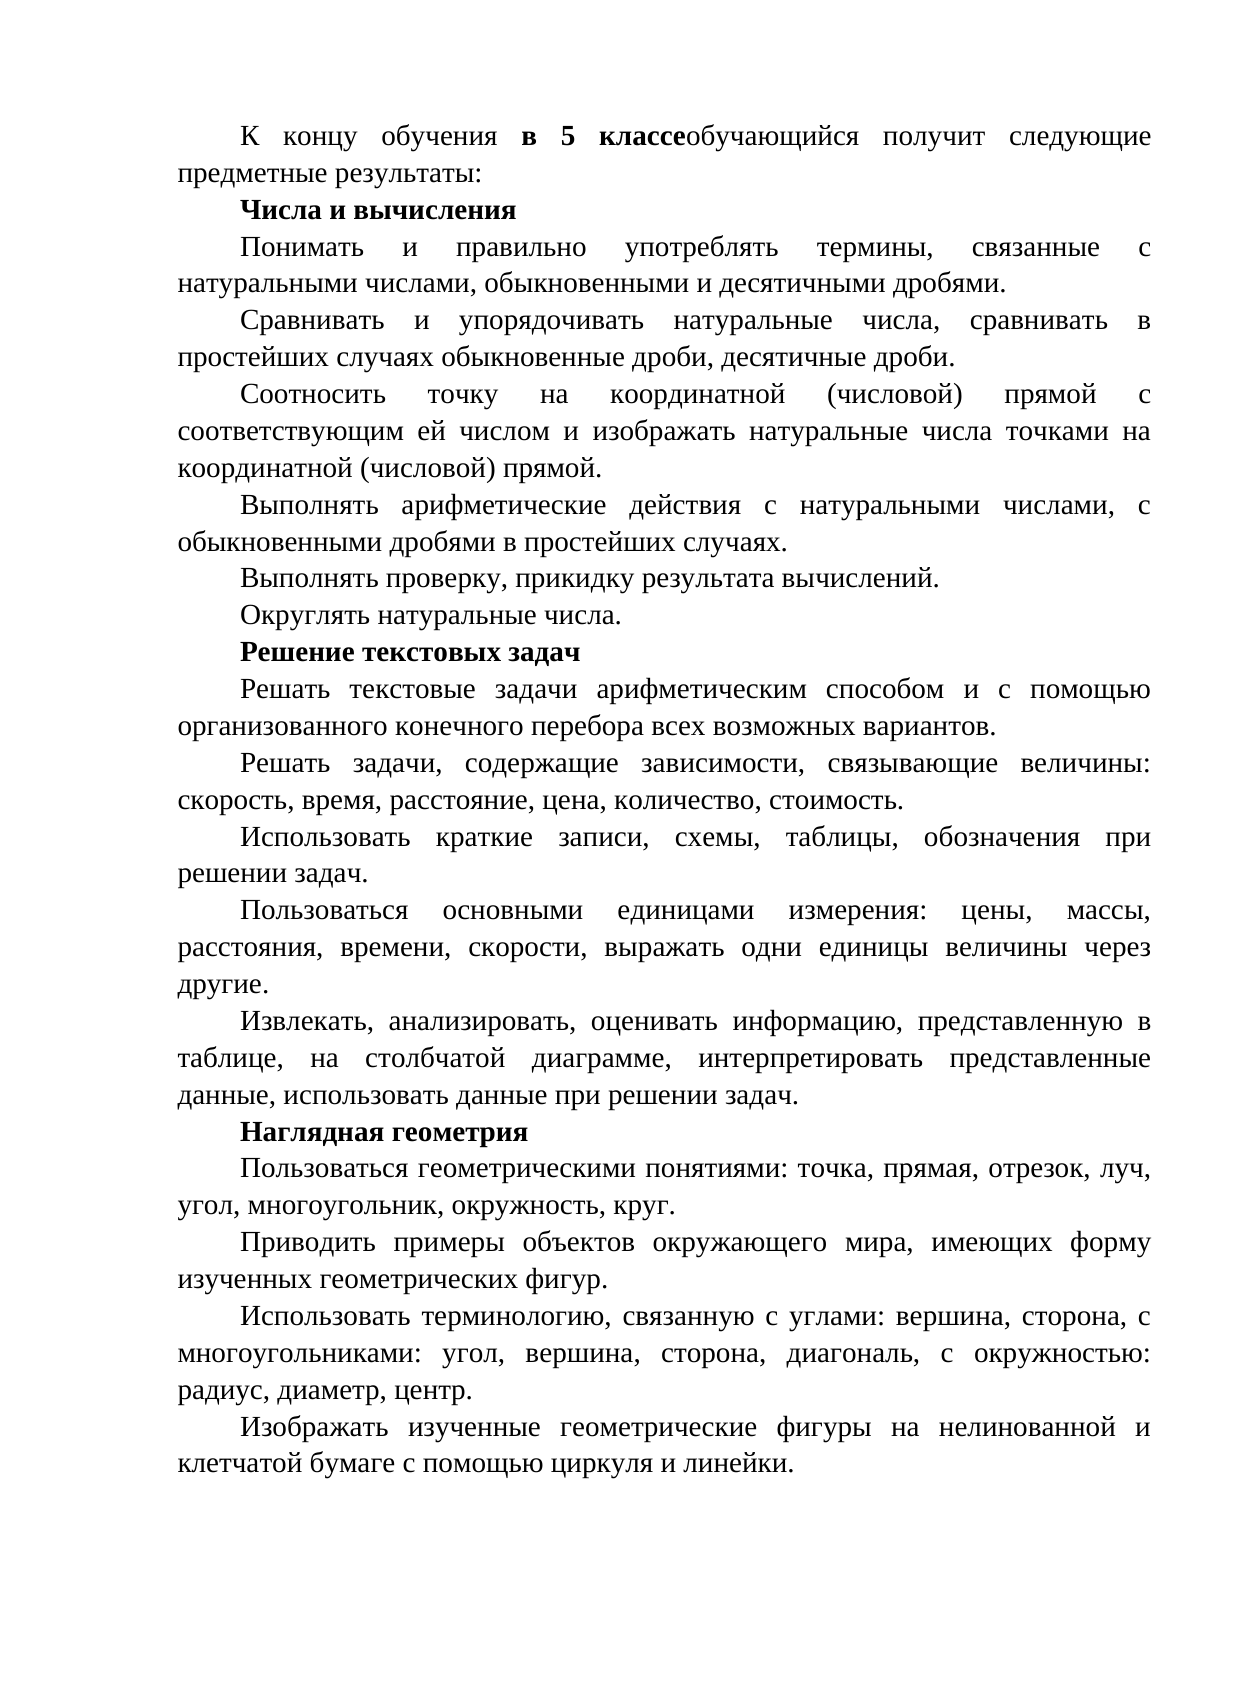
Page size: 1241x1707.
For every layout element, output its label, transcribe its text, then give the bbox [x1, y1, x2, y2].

text Решение текстовых задач [177, 634, 1152, 668]
text Изображать изученные геометрические фигуры на нелинованной и клетчатой бумаге с помощью циркуля и линейки. [177, 1409, 1152, 1479]
text Пользоваться основными единицами измерения: цены, массы, расстояния, времени, скорости, выражать одни единицы величины через другие. [177, 892, 1152, 1000]
text Понимать и правильно употреблять термины, связанные с натуральными числами, обыкновенными и десятичными дробями. [177, 229, 1152, 299]
text Соотносить точку на координатной (числовой) прямой с соответствующим ей числом и изображать натуральные числа точками на координатной (числовой) прямой. [177, 376, 1152, 483]
text Использовать терминологию, связанную с углами: вершина, сторона, с многоугольниками: угол, вершина, сторона, диагональ, с окружностью: радиус, диаметр, центр. [177, 1298, 1152, 1405]
text Сравнивать и упорядочивать натуральные числа, сравнивать в простейших случаях обыкновенные дроби, десятичные дроби. [177, 302, 1152, 373]
text Пользоваться геометрическими понятиями: точка, прямая, отрезок, луч, угол, многоугольник, окружность, круг. [177, 1151, 1152, 1221]
text Извлекать, анализировать, оценивать информацию, представленную в таблице, на столбчатой диаграмме, интерпретировать представленные данные, использовать данные при решении задач. [177, 1003, 1152, 1110]
text К концу обучения в 5 классеобучающийся получит следующие предметные результаты: [177, 118, 1152, 188]
text Наглядная геометрия [177, 1114, 1152, 1147]
text Использовать краткие записи, схемы, таблицы, обозначения при решении задач. [177, 819, 1152, 889]
text Приводить примеры объектов окружающего мира, имеющих форму изученных геометрических фигур. [177, 1224, 1152, 1295]
text Выполнять проверку, прикидку результата вычислений. [177, 561, 1152, 594]
text Округлять натуральные числа. [177, 597, 1152, 631]
text Решать задачи, содержащие зависимости, связывающие величины: скорость, время, расстояние, цена, количество, стоимость. [177, 745, 1152, 815]
text Решать текстовые задачи арифметическим способом и с помощью организованного конечного перебора всех возможных вариантов. [177, 671, 1152, 742]
text Выполнять арифметические действия с натуральными числами, с обыкновенными дробями в простейших случаях. [177, 487, 1152, 557]
text Числа и вычисления [177, 192, 1152, 225]
